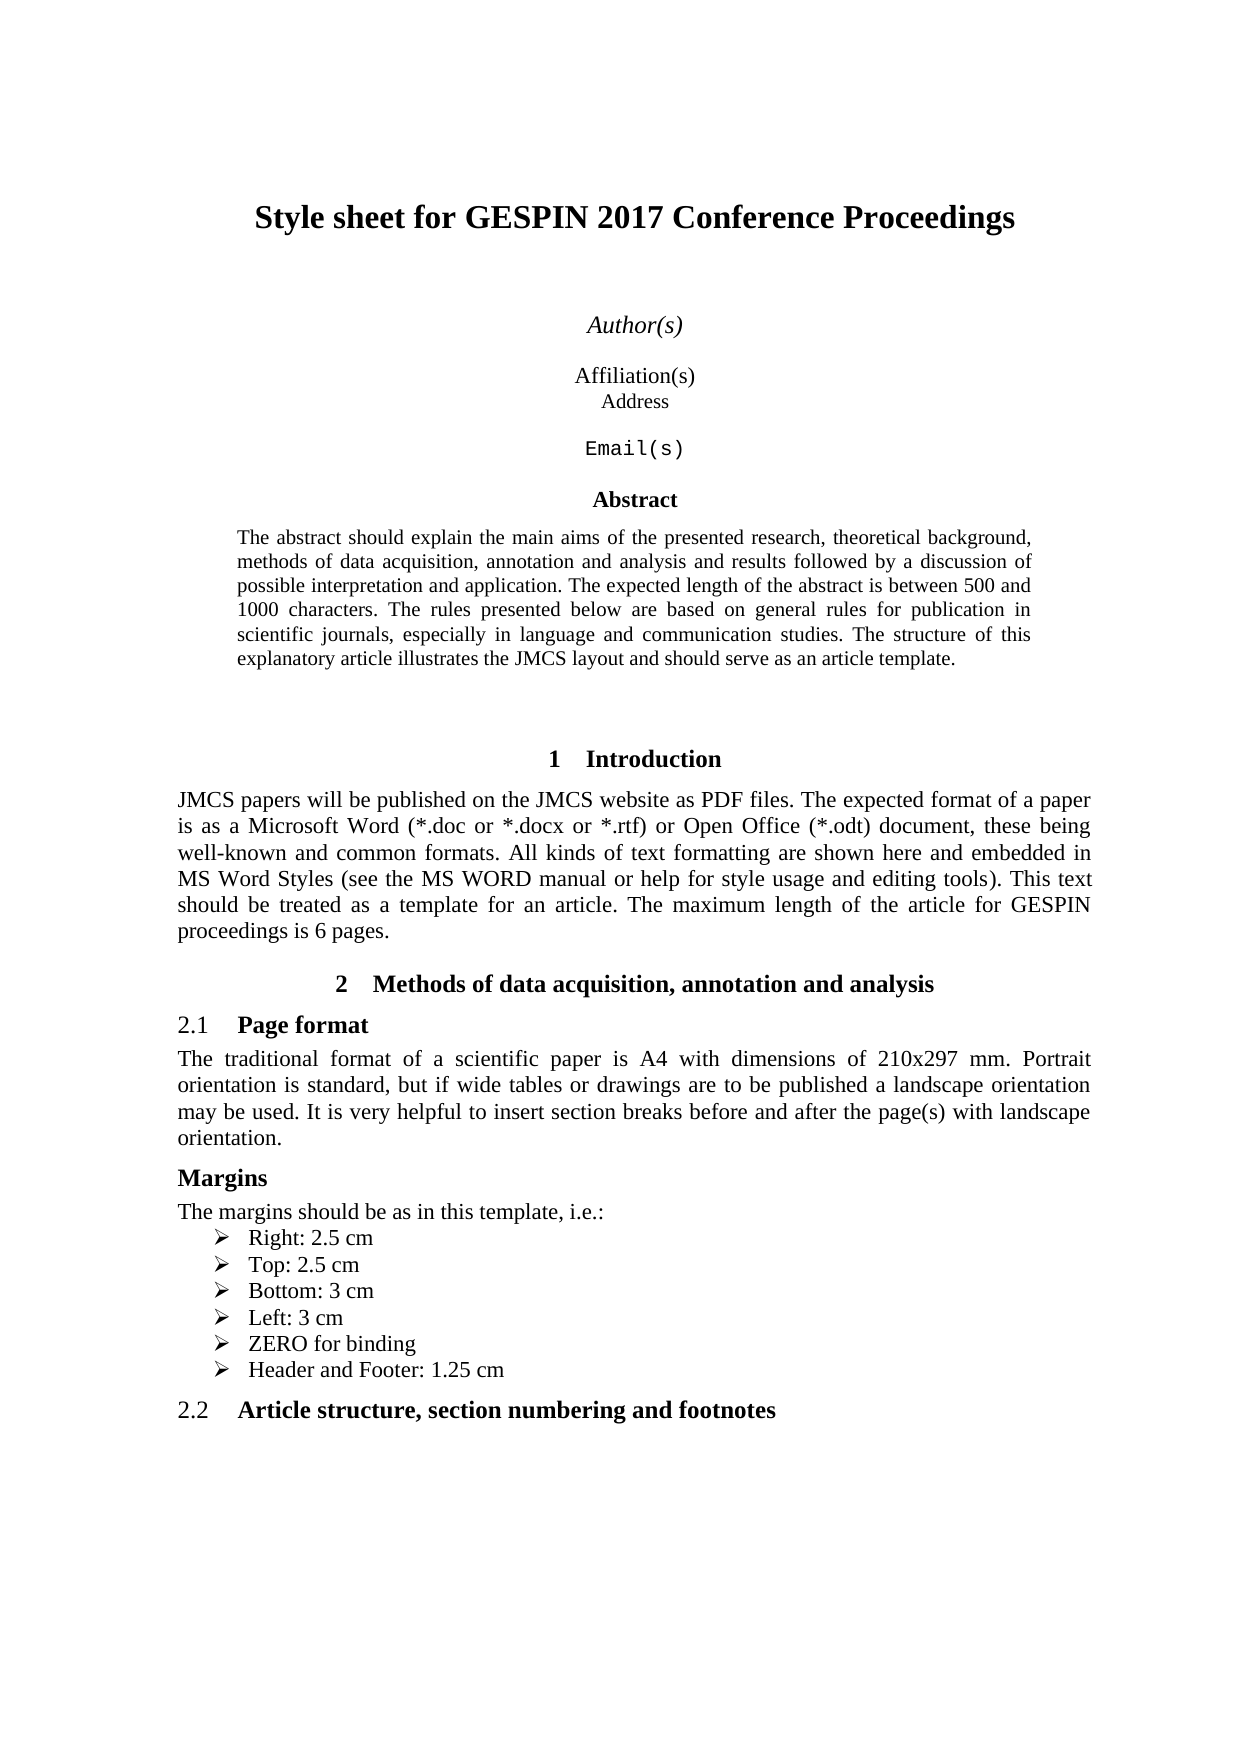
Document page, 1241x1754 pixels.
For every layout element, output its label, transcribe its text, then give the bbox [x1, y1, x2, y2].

title Methods of data acquisition, annotation and analysis [177, 969, 1092, 998]
list ZERO for binding [213, 1330, 1092, 1356]
list Bottom: 3 cm [213, 1277, 1092, 1303]
text Author(s) [177, 311, 1092, 339]
title Introduction [177, 744, 1092, 773]
list Top: 2.5 cm [213, 1251, 1092, 1277]
title Page format [177, 1010, 1092, 1039]
title Article structure, section numbering and footnotes [177, 1395, 1092, 1424]
list Right: 2.5 cm [213, 1224, 1092, 1251]
text The abstract should explain the main aims of the presented research, theoretical background, methods of data acquisition, annotation and analysis and results followed by a discussion of possible interpretation and application. The expected length of the abstract is between 500 and 1000 characters. The rules presented below are based on general rules for publication in scientific journals, especially in language and communication studies. The structure of this explanatory article illustrates the JMCS layout and should serve as an article template. [237, 525, 1033, 669]
text Address [177, 389, 1092, 413]
list Header and Footer: 1.25 cm [213, 1356, 1092, 1383]
text The traditional format of a scientific paper is A4 with dimensions of 210x297 mm. Portrait orientation is standard, but if wide tables or drawings are to be published a landscape orientation may be used. It is very helpful to insert section breaks before and after the page(s) with landscape orientation. [177, 1045, 1092, 1151]
subtitle Abstract [236, 486, 1033, 513]
title Style sheet for GESPIN 2017 Conference Proceedings [177, 198, 1092, 236]
text Margins [177, 1163, 1092, 1192]
list Left: 3 cm [213, 1303, 1092, 1330]
text Email(s) [177, 438, 1092, 461]
text JMCS papers will be published on the JMCS website as PDF files. The expected format of a paper is as a Microsoft Word (*.doc or *.docx or *.rtf) or Open Office (*.odt) document, these being well-known and common formats. All kinds of text formatting are shown here and embedded in MS Word Styles (see the MS WORD manual or help for style usage and editing tools). This text should be treated as a template for an article. The maximum length of the article for GESPIN proceedings is 6 pages. [177, 786, 1092, 944]
text The margins should be as in this template, i.e.: [177, 1198, 1092, 1224]
text Affiliation(s) [177, 362, 1092, 389]
